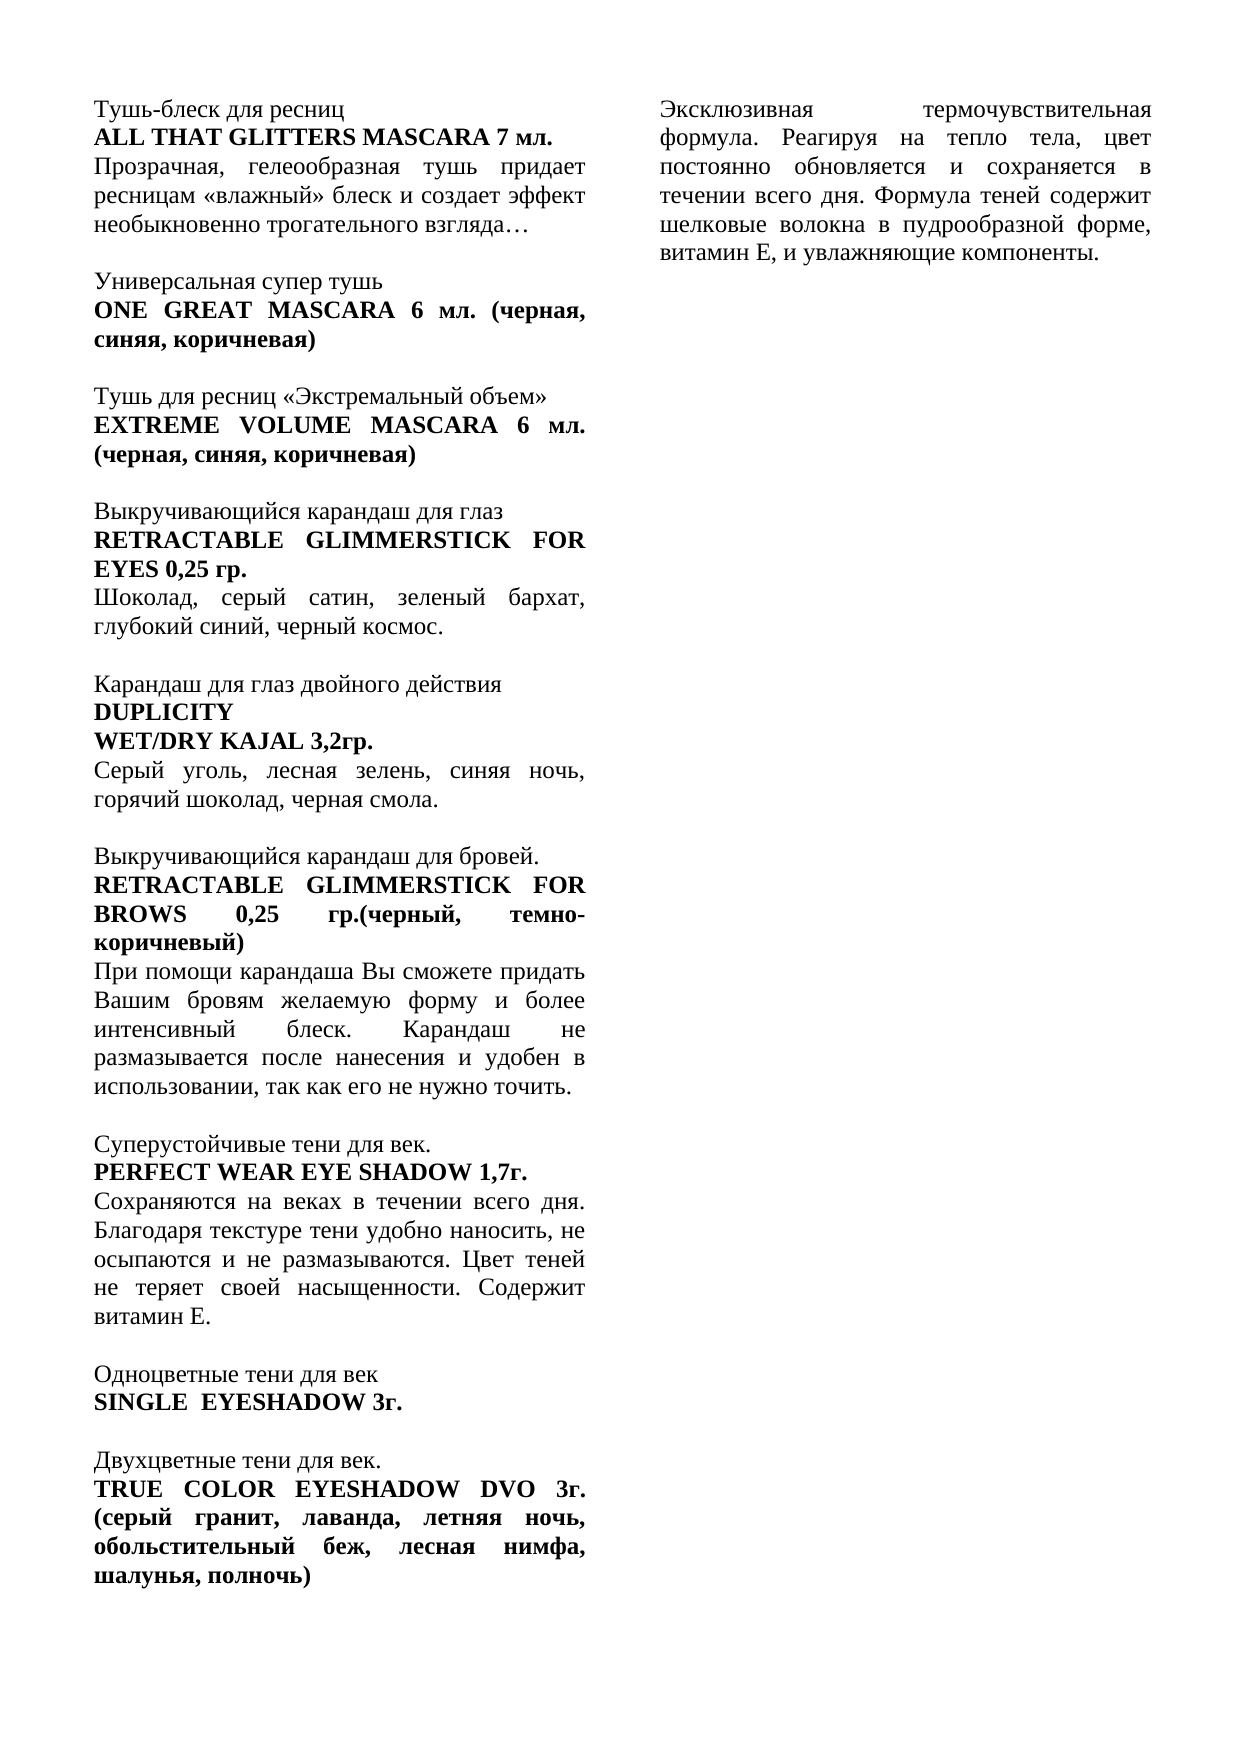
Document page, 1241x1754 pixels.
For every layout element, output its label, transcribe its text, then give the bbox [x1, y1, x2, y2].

subtitle Выкручивающийся карандаш для глаз [94, 496, 586, 525]
subtitle Тушь для ресниц «Экстремальный объем» [94, 381, 586, 410]
subtitle Суперустойчивые тени для век. [94, 1129, 586, 1157]
subtitle Двухцветные тени для век. [94, 1445, 586, 1474]
subtitle SINGLE EYESHADOW 3г. [94, 1387, 586, 1416]
subtitle Серый уголь, лесная зелень, синяя ночь, горячий шоколад, черная смола. [94, 755, 586, 812]
subtitle RETRACTABLE GLIMMERSTICK FOR BROWS 0,25 гр.(черный, темно-коричневый) [94, 870, 586, 956]
subtitle При помощи карандаша Вы сможете придать Вашим бровям желаемую форму и более интенсивный блеск. Карандаш не размазывается после нанесения и удобен в использовании, так как его не нужно точить. [94, 956, 586, 1100]
subtitle Карандаш для глаз двойного действия [94, 669, 586, 697]
subtitle Выкручивающийся карандаш для бровей. [94, 841, 586, 870]
subtitle Универсальная супер тушь [94, 266, 586, 295]
subtitle ONE GREAT MASCARA 6 мл. (черная, синяя, коричневая) [94, 295, 586, 352]
subtitle RETRACTABLE GLIMMERSTICK FOR EYES 0,25 гр. [94, 525, 586, 582]
subtitle Шоколад, серый сатин, зеленый бархат, глубокий синий, черный космос. [94, 582, 586, 640]
subtitle PERFECT WEAR EYE SHADOW 1,7г. [94, 1157, 586, 1186]
subtitle Тушь-блеск для ресниц [94, 94, 586, 122]
subtitle TRUE COLOR EYESHADOW DVO 3г. (серый гранит, лаванда, летняя ночь, обольстительный беж, лесная нимфа, шалунья, полночь) [94, 1474, 586, 1589]
subtitle Прозрачная, гелеообразная тушь придает ресницам «влажный» блеск и создает эффект необыкновенно трогательного взгляда… [94, 151, 586, 237]
subtitle Одноцветные тени для век [94, 1359, 586, 1387]
subtitle DUPLICITY [94, 697, 586, 726]
subtitle WET/DRY KAJAL 3,2гр. [94, 726, 586, 755]
subtitle ALL THAT GLITTERS MASCARA 7 мл. [94, 122, 586, 151]
subtitle Сохраняются на веках в течении всего дня. Благодаря текстуре тени удобно наносить, не осыпаются и не размазываются. Цвет теней не теряет своей насыщенности. Содержит витамин Е. [94, 1186, 586, 1330]
subtitle EXTREME VOLUME MASCARA 6 мл. (черная, синяя, коричневая) [94, 410, 586, 467]
subtitle Эксклюзивная термочувствительная формула. Реагируя на тепло тела, цвет постоянно обновляется и сохраняется в течении всего дня. Формула теней содержит шелковые волокна в пудрообразной форме, витамин Е, и увлажняющие компоненты. [659, 94, 1152, 266]
